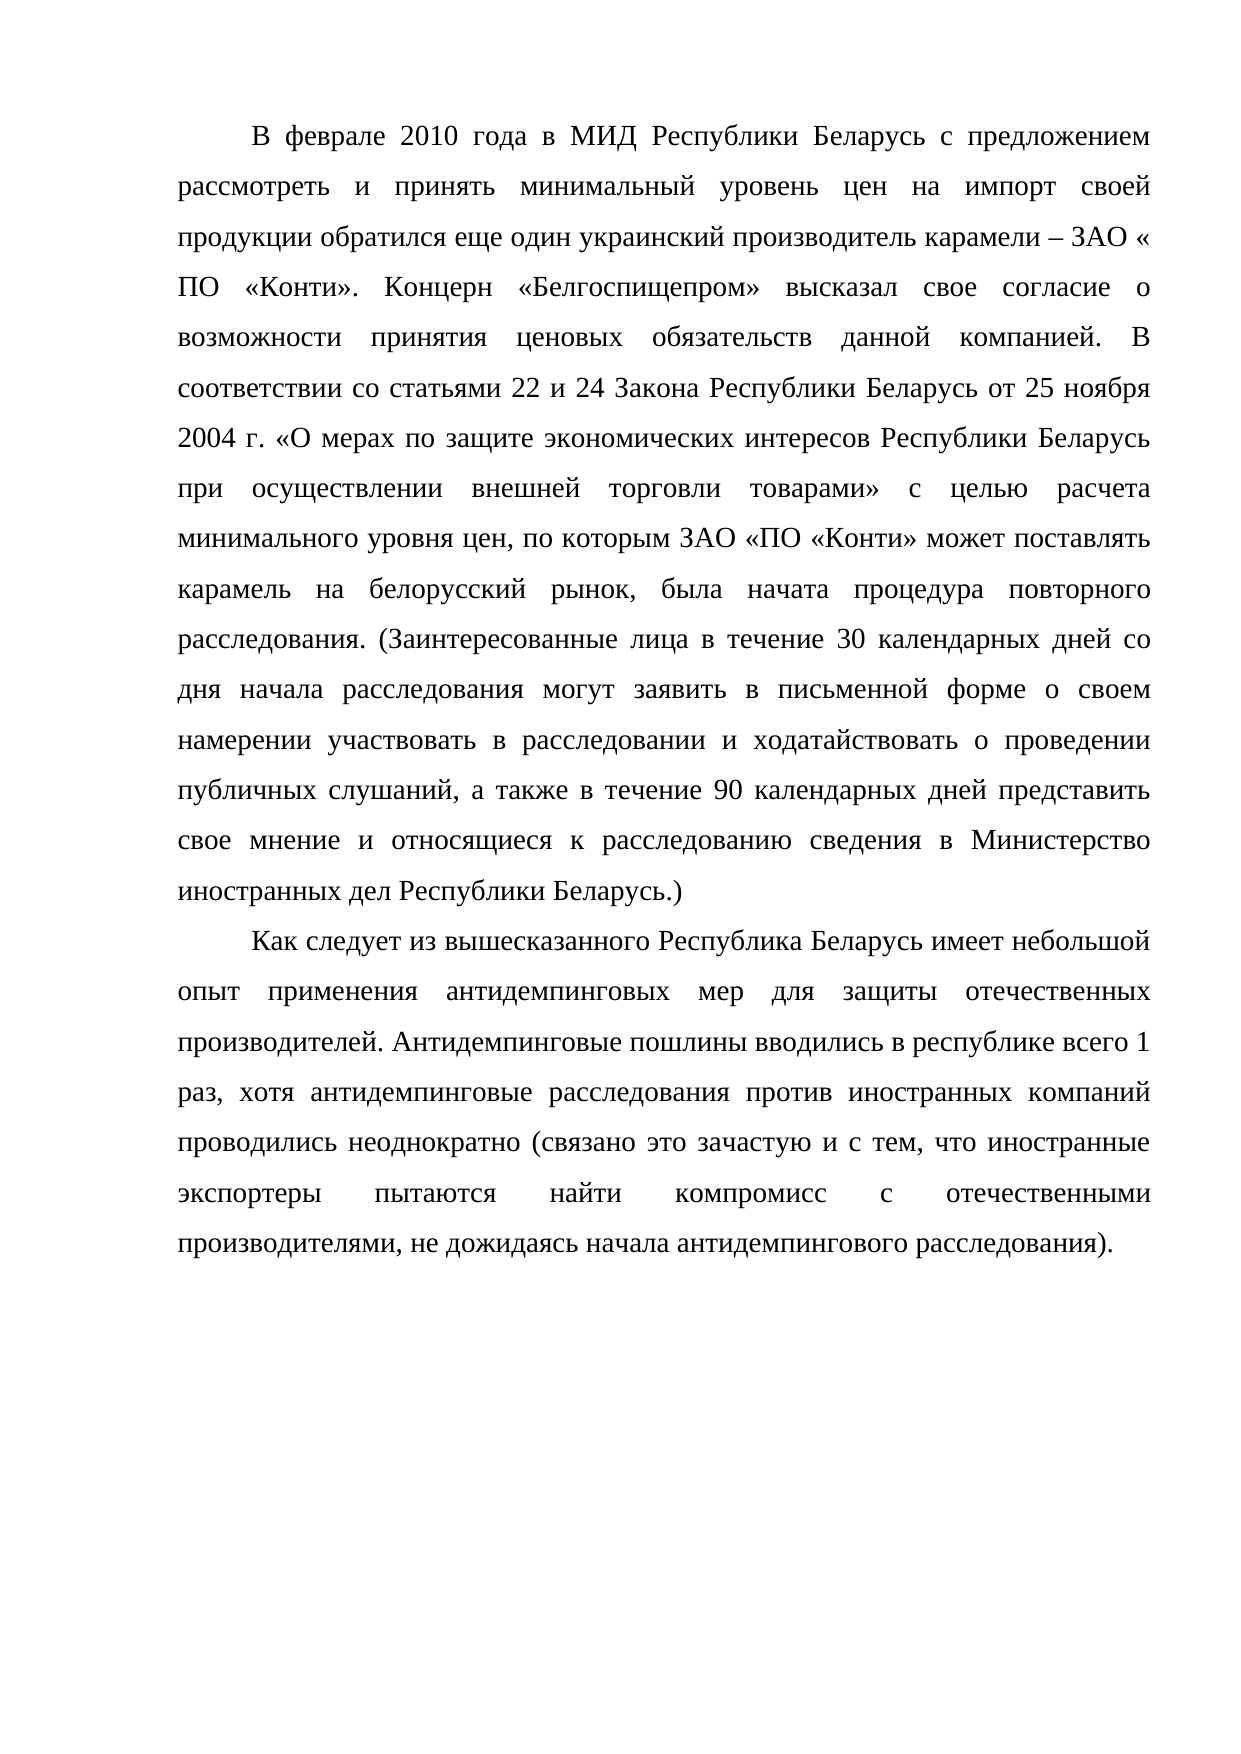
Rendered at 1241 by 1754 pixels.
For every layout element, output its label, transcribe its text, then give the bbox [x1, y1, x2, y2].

text В феврале 2010 года в МИД Республики Беларусь с предложением рассмотреть и принять минимальный уровень цен на импорт своей продукции обратился еще один украинский производитель карамели – ЗАО « ПО «Конти». Концерн «Белгоспищепром» высказал свое согласие о возможности принятия ценовых обязательств данной компанией. В соответствии со статьями 22 и 24 Закона Республики Беларусь от 25 ноября . «О мерах по защите экономических интересов Республики Беларусь при осуществлении внешней торговли товарами» с целью расчета минимального уровня цен, по которым ЗАО «ПО «Конти» может поставлять карамель на белорусский рынок, была начата процедура повторного расследования. (Заинтересованные лица в течение 30 календарных дней со дня начала расследования могут заявить в письменной форме о своем намерении участвовать в расследовании и ходатайствовать о проведении публичных слушаний, а также в течение 90 календарных дней представить свое мнение и относящиеся к расследованию сведения в Министерство иностранных дел Республики Беларусь.) [177, 118, 1152, 906]
text Как следует из вышесказанного Республика Беларусь имеет небольшой опыт применения антидемпинговых мер для защиты отечественных производителей. Антидемпинговые пошлины вводились в республике всего 1 раз, хотя антидемпинговые расследования против иностранных компаний проводились неоднократно (связано это зачастую и с тем, что иностранные экспортеры пытаются найти компромисс с отечественными производителями, не дожидаясь начала антидемпингового расследования). [177, 923, 1152, 1258]
